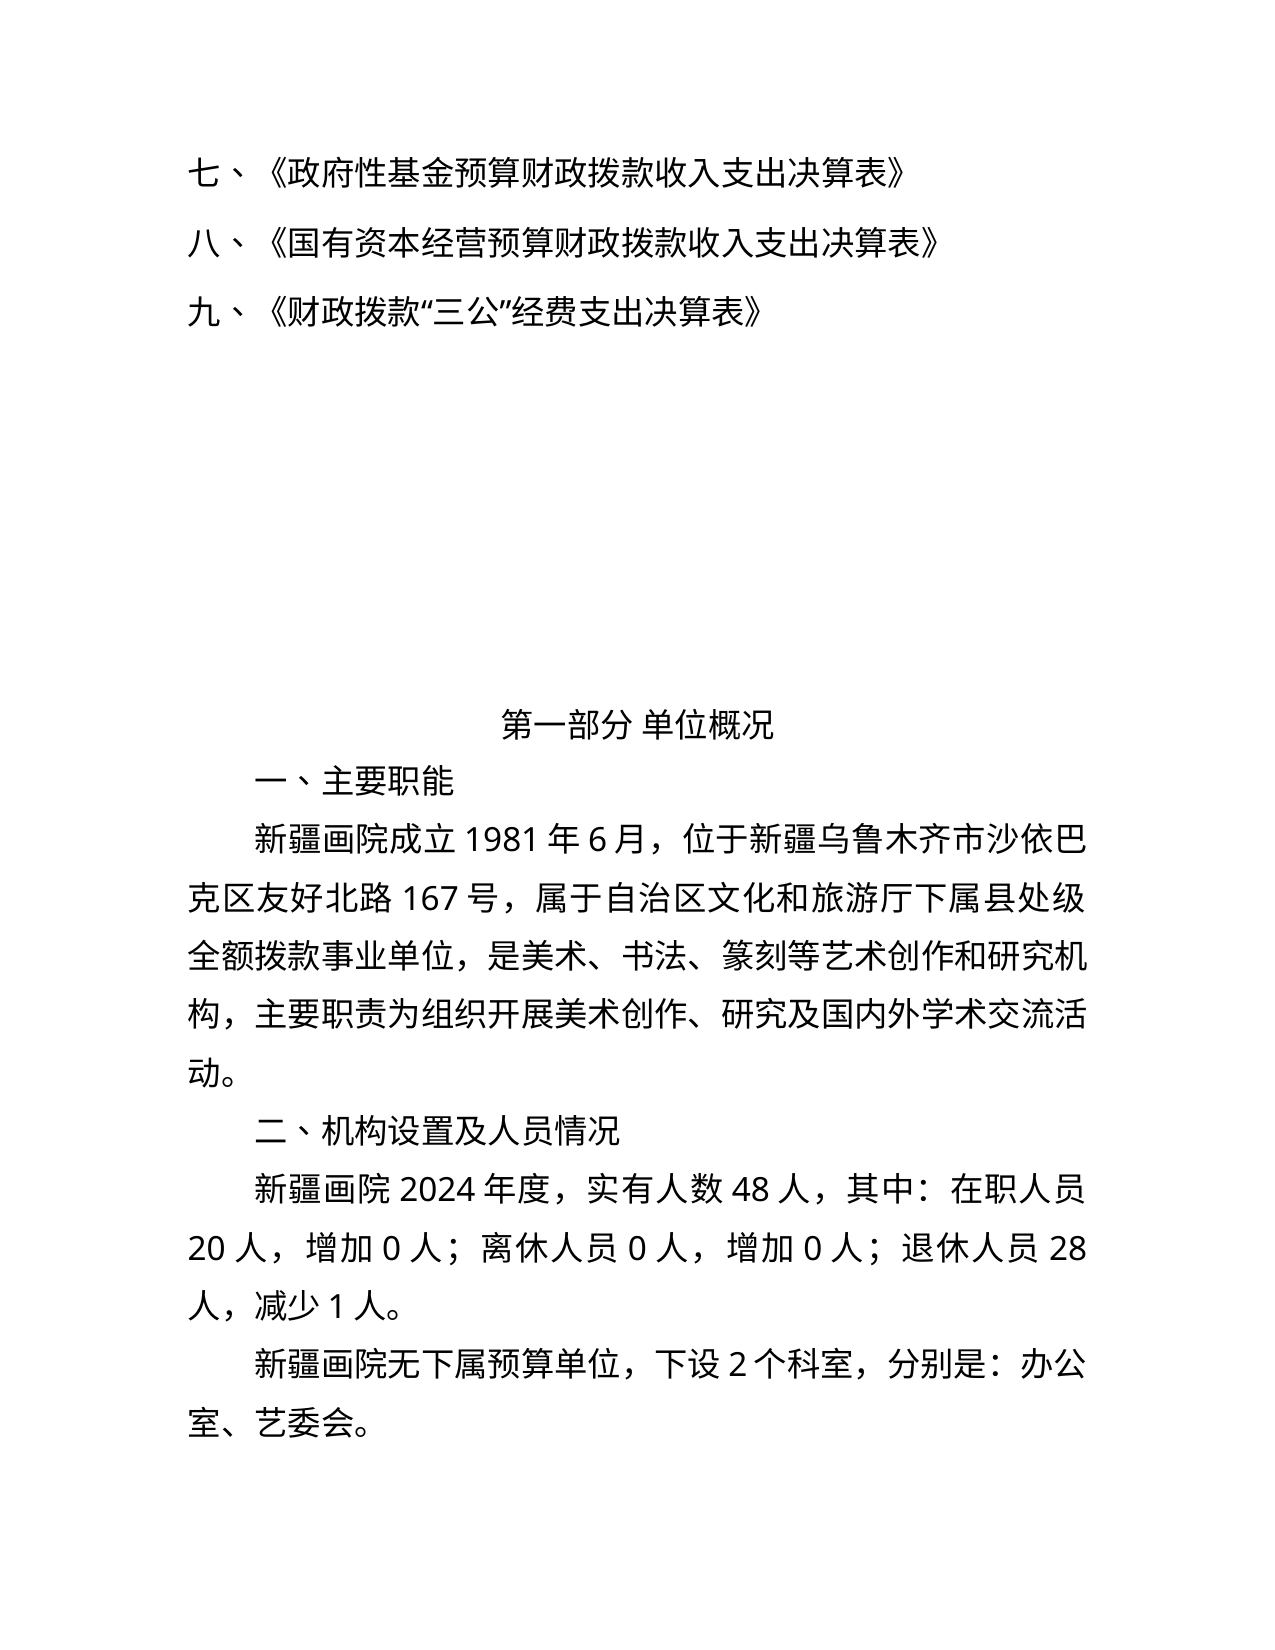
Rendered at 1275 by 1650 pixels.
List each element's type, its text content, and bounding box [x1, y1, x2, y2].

text 第一部分 单位概况 [187, 698, 1087, 747]
text 一、主要职能 [187, 747, 1087, 805]
text 八、《国有资本经营预算财政拨款收入支出决算表》 [187, 216, 1087, 265]
text 七、《政府性基金预算财政拨款收入支出决算表》 [187, 150, 1087, 195]
text 九、《财政拨款“三公”经费支出决算表》 [187, 286, 1087, 334]
text 二、机构设置及人员情况 [187, 1097, 1087, 1155]
text 新疆画院2024年度，实有人数48人，其中：在职人员20人，增加0人；离休人员0人，增加0人；退休人员28人，减少1人。 [187, 1155, 1087, 1330]
text 新疆画院无下属预算单位，下设2个科室，分别是：办公室、艺委会。 [187, 1330, 1087, 1447]
text 新疆画院成立1981年6月，位于新疆乌鲁木齐市沙依巴克区友好北路167号，属于自治区文化和旅游厅下属县处级全额拨款事业单位，是美术、书法、篆刻等艺术创作和研究机构，主要职责为组织开展美术创作、研究及国内外学术交流活动。 [187, 805, 1087, 1097]
